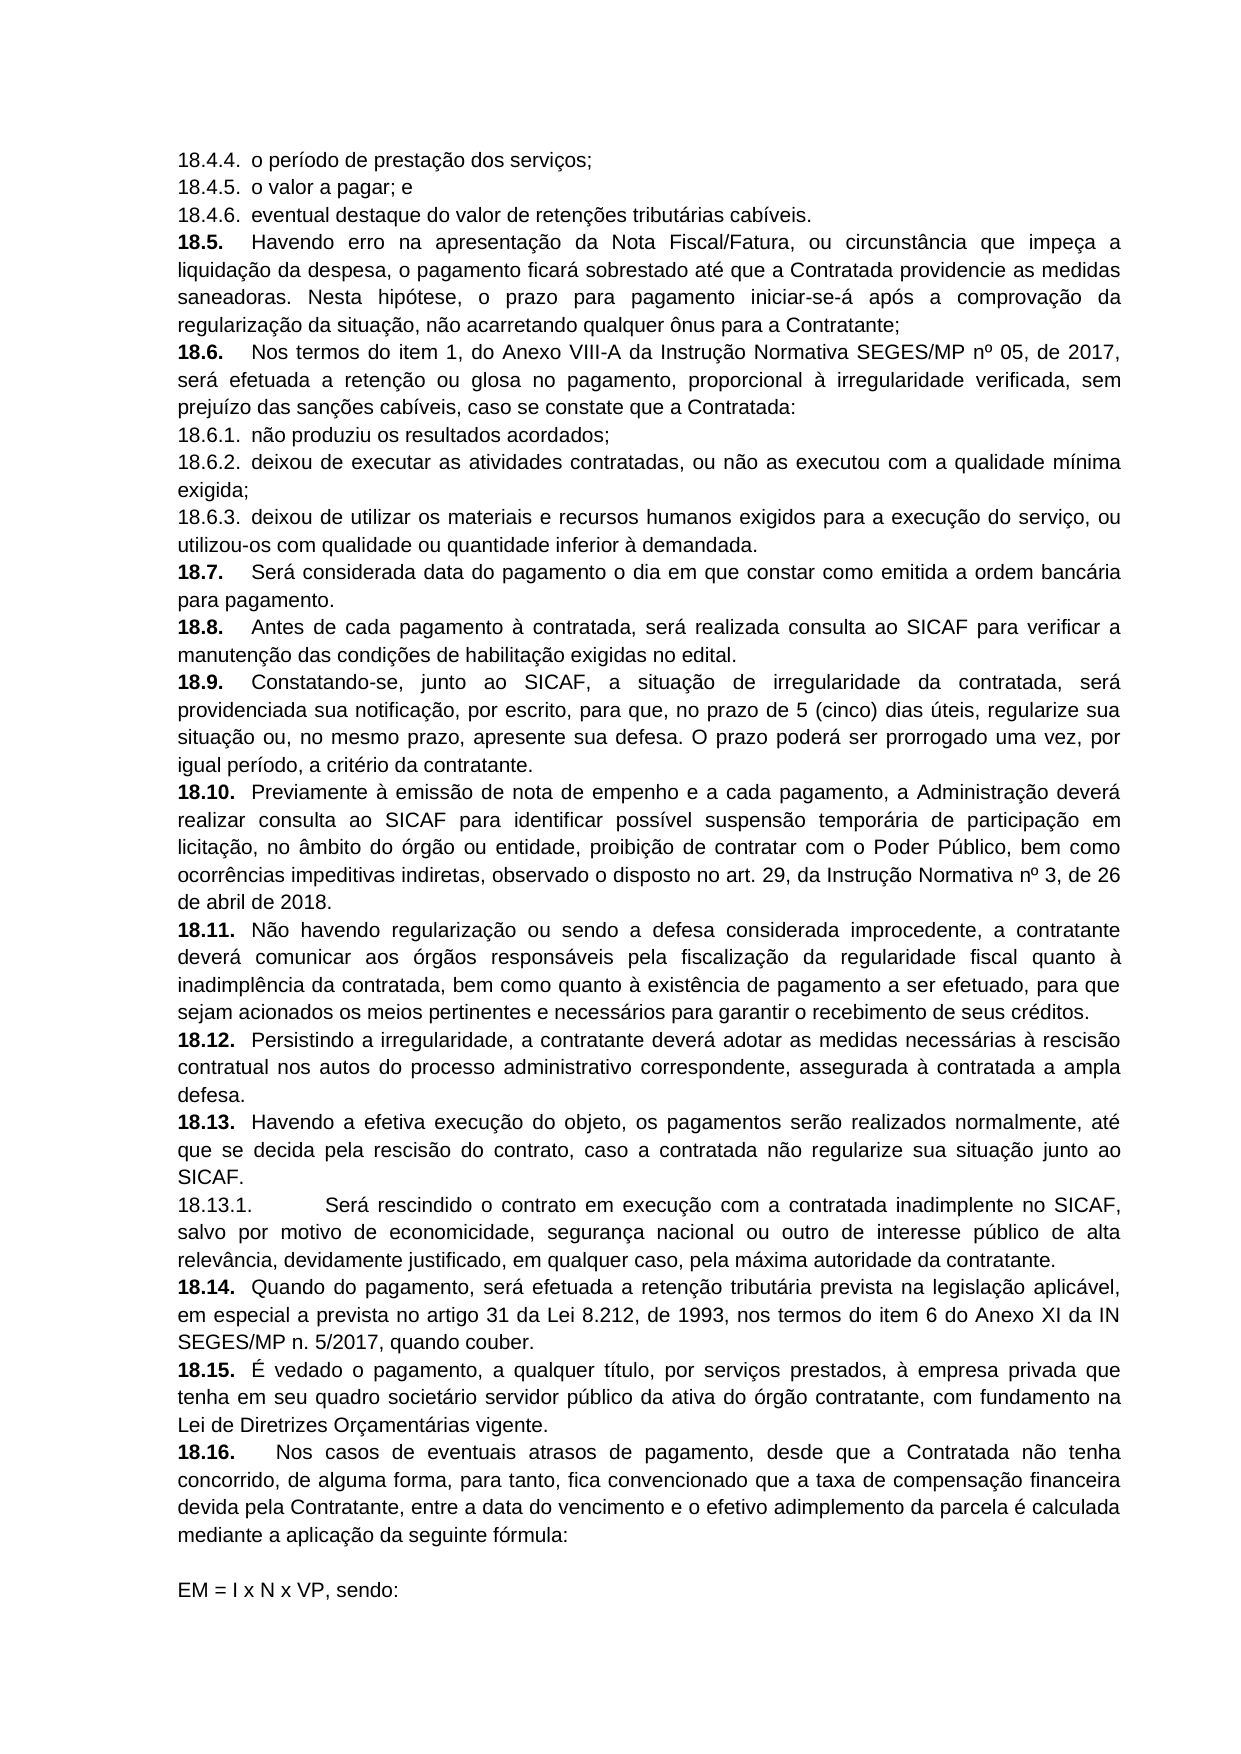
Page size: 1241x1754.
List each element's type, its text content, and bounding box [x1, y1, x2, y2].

list Será rescindido o contrato em execução com a contratada inadimplente no SICAF, salvo por motivo de economicidade, segurança nacional ou outro de interesse público de alta relevância, devidamente justificado, em qualquer caso, pela máxima autoridade da contratante. [177, 1193, 1122, 1272]
list deixou de utilizar os materiais e recursos humanos exigidos para a execução do serviço, ou utilizou-os com qualidade ou quantidade inferior à demandada. [177, 505, 1122, 557]
list Nos casos de eventuais atrasos de pagamento, desde que a Contratada não tenha concorrido, de alguma forma, para tanto, fica convencionado que a taxa de compensação financeira devida pela Contratante, entre a data do vencimento e o efetivo adimplemento da parcela é calculada mediante a aplicação da seguinte fórmula: [177, 1440, 1122, 1547]
list Antes de cada pagamento à contratada, será realizada consulta ao SICAF para verificar a manutenção das condições de habilitação exigidas no edital. [177, 615, 1122, 667]
list Persistindo a irregularidade, a contratante deverá adotar as medidas necessárias à rescisão contratual nos autos do processo administrativo correspondente, assegurada à contratada a ampla defesa. [177, 1028, 1122, 1107]
list não produziu os resultados acordados; [177, 423, 1122, 447]
text EM = I x N x VP, sendo: [177, 1578, 1122, 1602]
list Previamente à emissão de nota de empenho e a cada pagamento, a Administração deverá realizar consulta ao SICAF para identificar possível suspensão temporária de participação em licitação, no âmbito do órgão ou entidade, proibição de contratar com o Poder Público, bem como ocorrências impeditivas indiretas, observado o disposto no art. 29, da Instrução Normativa nº 3, de 26 de abril de 2018. [177, 780, 1122, 914]
list Não havendo regularização ou sendo a defesa considerada improcedente, a contratante deverá comunicar aos órgãos responsáveis pela fiscalização da regularidade fiscal quanto à inadimplência da contratada, bem como quanto à existência de pagamento a ser efetuado, para que sejam acionados os meios pertinentes e necessários para garantir o recebimento de seus créditos. [177, 918, 1122, 1024]
list deixou de executar as atividades contratadas, ou não as executou com a qualidade mínima exigida; [177, 450, 1122, 502]
list eventual destaque do valor de retenções tributárias cabíveis. [177, 203, 1122, 227]
list É vedado o pagamento, a qualquer título, por serviços prestados, à empresa privada que tenha em seu quadro societário servidor público da ativa do órgão contratante, com fundamento na Lei de Diretrizes Orçamentárias vigente. [177, 1358, 1122, 1437]
list o período de prestação dos serviços; [177, 148, 1122, 172]
list Constatando-se, junto ao SICAF, a situação de irregularidade da contratada, será providenciada sua notificação, por escrito, para que, no prazo de 5 (cinco) dias úteis, regularize sua situação ou, no mesmo prazo, apresente sua defesa. O prazo poderá ser prorrogado uma vez, por igual período, a critério da contratante. [177, 670, 1122, 777]
list Nos termos do item 1, do Anexo VIII-A da Instrução Normativa SEGES/MP nº 05, de 2017, será efetuada a retenção ou glosa no pagamento, proporcional à irregularidade verificada, sem prejuízo das sanções cabíveis, caso se constate que a Contratada: [177, 340, 1122, 419]
list o valor a pagar; e [177, 175, 1122, 199]
list Havendo erro na apresentação da Nota Fiscal/Fatura, ou circunstância que impeça a liquidação da despesa, o pagamento ficará sobrestado até que a Contratada providencie as medidas saneadoras. Nesta hipótese, o prazo para pagamento iniciar-se-á após a comprovação da regularização da situação, não acarretando qualquer ônus para a Contratante; [177, 230, 1122, 337]
list Será considerada data do pagamento o dia em que constar como emitida a ordem bancária para pagamento. [177, 560, 1122, 612]
list Quando do pagamento, será efetuada a retenção tributária prevista na legislação aplicável, em especial a prevista no artigo 31 da Lei 8.212, de 1993, nos termos do item 6 do Anexo XI da IN SEGES/MP n. 5/2017, quando couber. [177, 1275, 1122, 1354]
list Havendo a efetiva execução do objeto, os pagamentos serão realizados normalmente, até que se decida pela rescisão do contrato, caso a contratada não regularize sua situação junto ao SICAF. [177, 1110, 1122, 1189]
